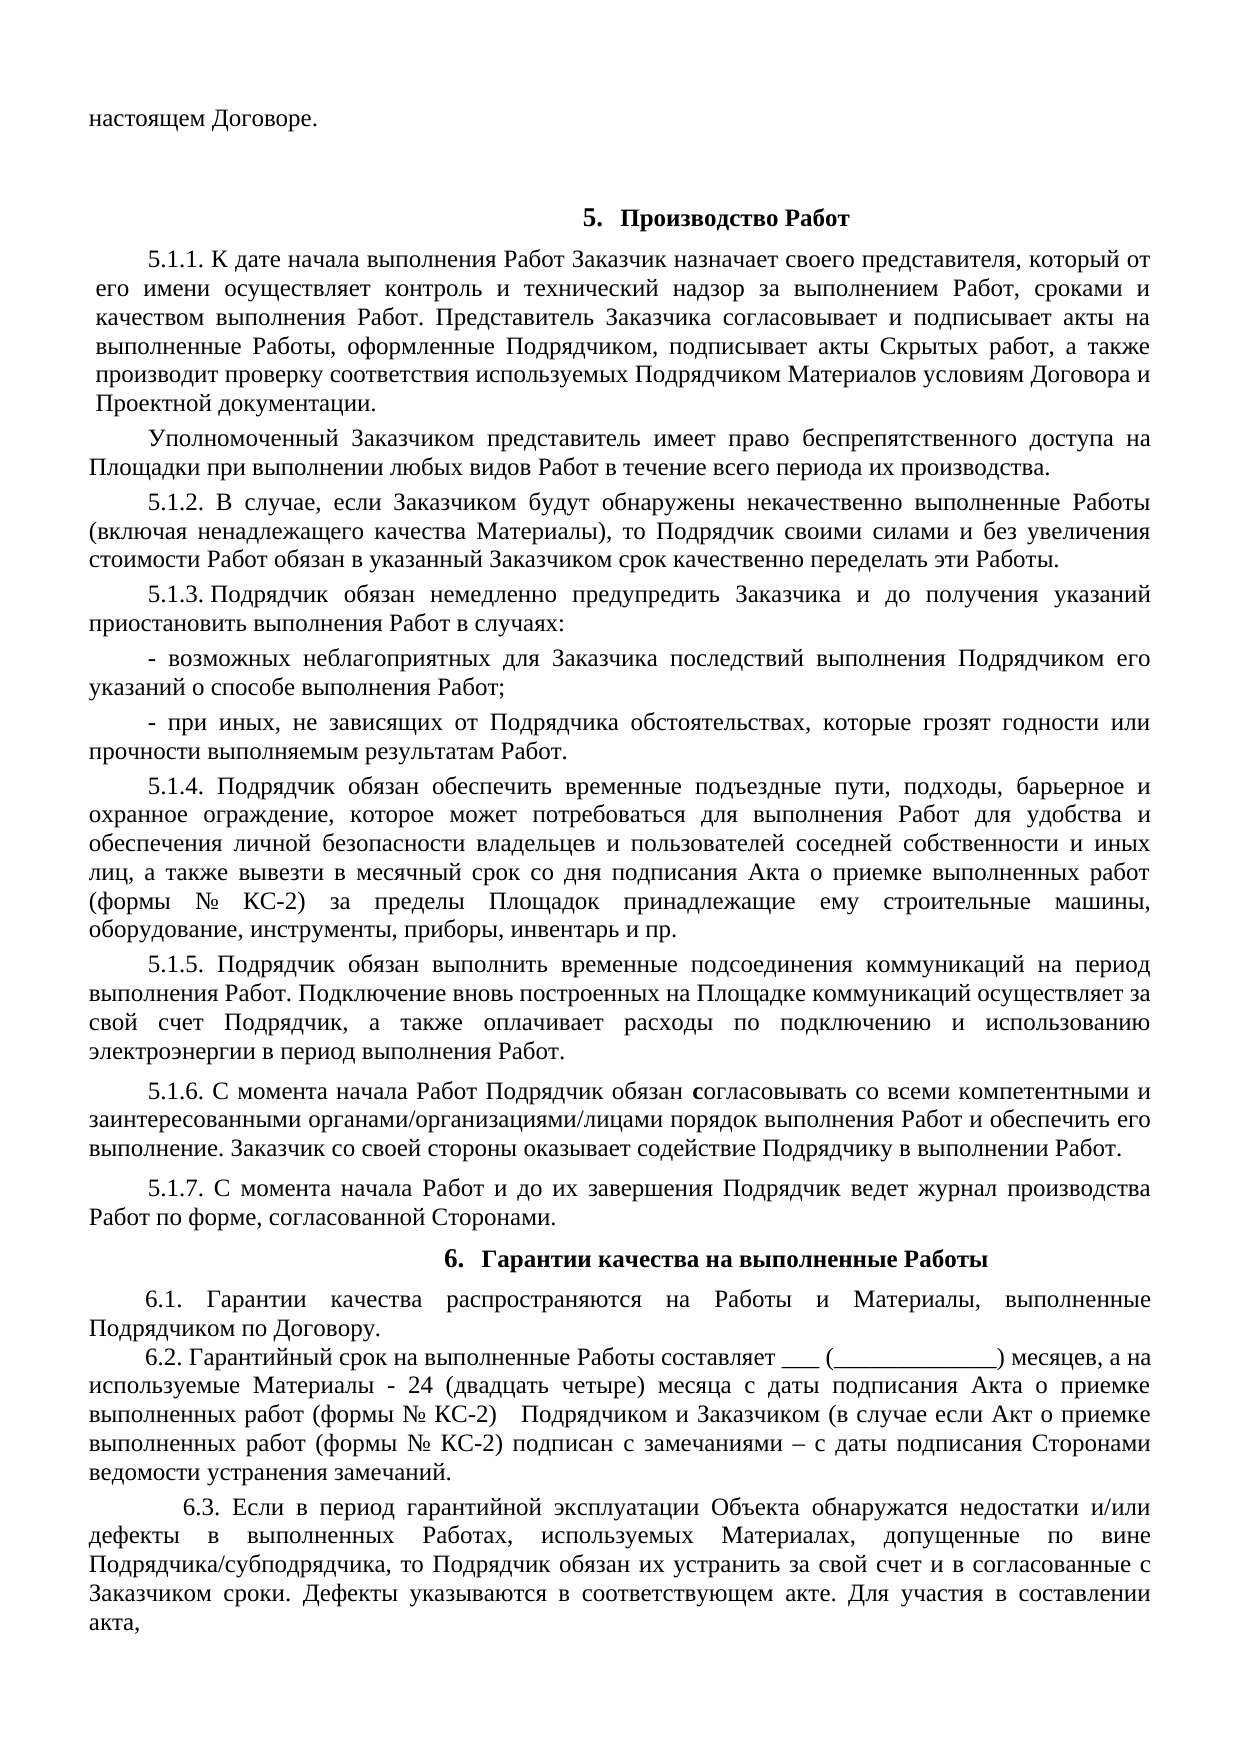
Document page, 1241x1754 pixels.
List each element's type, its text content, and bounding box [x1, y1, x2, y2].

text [89, 103, 1152, 132]
text Уполномоченный Заказчиком представитель имеет право беспрепятственного доступа на Площадки при выполнении любых видов Работ в течение всего периода их производства. [89, 423, 1152, 481]
list Гарантии качества на выполненные Работы [281, 1242, 1152, 1273]
text 5.1.6. С момента начала Работ Подрядчик обязан согласовывать со всеми компетентными и заинтересованными органами/организациями/лицами порядок выполнения Работ и обеспечить его выполнение. Заказчик со своей стороны оказывает содействие Подрядчику в выполнении Работ. [89, 1076, 1152, 1162]
text 6.1. Гарантии качества распространяются на Работы и Материалы, выполненные Подрядчиком по Договору. [89, 1284, 1152, 1342]
text 6.2. Гарантийный срок на выполненные Работы составляет ___ (_____________) месяцев, а на используемые Материалы - 24 (двадцать четыре) месяца с даты подписания Акта о приемке выполненных работ (формы № КС-2) Подрядчиком и Заказчиком (в случае если Акт о приемке выполненных работ (формы № КС-2) подписан с замечаниями – с даты подписания Сторонами ведомости устранения замечаний. [89, 1342, 1152, 1486]
text 5.1.1. К дате начала выполнения Работ Заказчик назначает своего представителя, который от его имени осуществляет контроль и технический надзор за выполнением Работ, сроками и качеством выполнения Работ. Представитель Заказчика согласовывает и подписывает акты на выполненные Работы, оформленные Подрядчиком, подписывает акты Скрытых работ, а также производит проверку соответствия используемых Подрядчиком Материалов условиям Договора и Проектной документации. [95, 244, 1152, 417]
text 5.1.3. Подрядчик обязан немедленно предупредить Заказчика и до получения указаний приостановить выполнения Работ в случаях: [89, 579, 1152, 637]
text 5.1.7. С момента начала Работ и до их завершения Подрядчик ведет журнал производства Работ по форме, согласованной Сторонами. [89, 1173, 1152, 1231]
text - возможных неблагоприятных для Заказчика последствий выполнения Подрядчиком его указаний о способе выполнения Работ; [89, 643, 1152, 701]
text 5.1.2. В случае, если Заказчиком будут обнаружены некачественно выполненные Работы (включая ненадлежащего качества Материалы), то Подрядчик своими силами и без увеличения стоимости Работ обязан в указанный Заказчиком срок качественно переделать эти Работы. [89, 487, 1152, 573]
text - при иных, не зависящих от Подрядчика обстоятельствах, которые грозят годности или прочности выполняемым результатам Работ. [89, 707, 1152, 764]
text 5.1.5. Подрядчик обязан выполнить временные подсоединения коммуникаций на период выполнения Работ. Подключение вновь построенных на Площадке коммуникаций осуществляет за свой счет Подрядчик, а также оплачивает расходы по подключению и использованию электроэнергии в период выполнения Работ. [89, 949, 1152, 1064]
text 6.3. Если в период гарантийной эксплуатации Объекта обнаружатся недостатки и/или дефекты в выполненных Работах, используемых Материалах, допущенные по вине Подрядчика/субподрядчика, то Подрядчик обязан их устранить за свой счет и в согласованные с Заказчиком сроки. Дефекты указываются в соответствующем акте. Для участия в составлении акта, [89, 1492, 1152, 1636]
list Производство Работ [281, 201, 1152, 232]
text 5.1.4. Подрядчик обязан обеспечить временные подъездные пути, подходы, барьерное и охранное ограждение, которое может потребоваться для выполнения Работ для удобства и обеспечения личной безопасности владельцев и пользователей соседней собственности и иных лиц, а также вывезти в месячный срок со дня подписания Акта о приемке выполненных работ (формы № КС-2) за пределы Площадок принадлежащие ему строительные машины, оборудование, инструменты, приборы, инвентарь и пр. [89, 771, 1152, 943]
